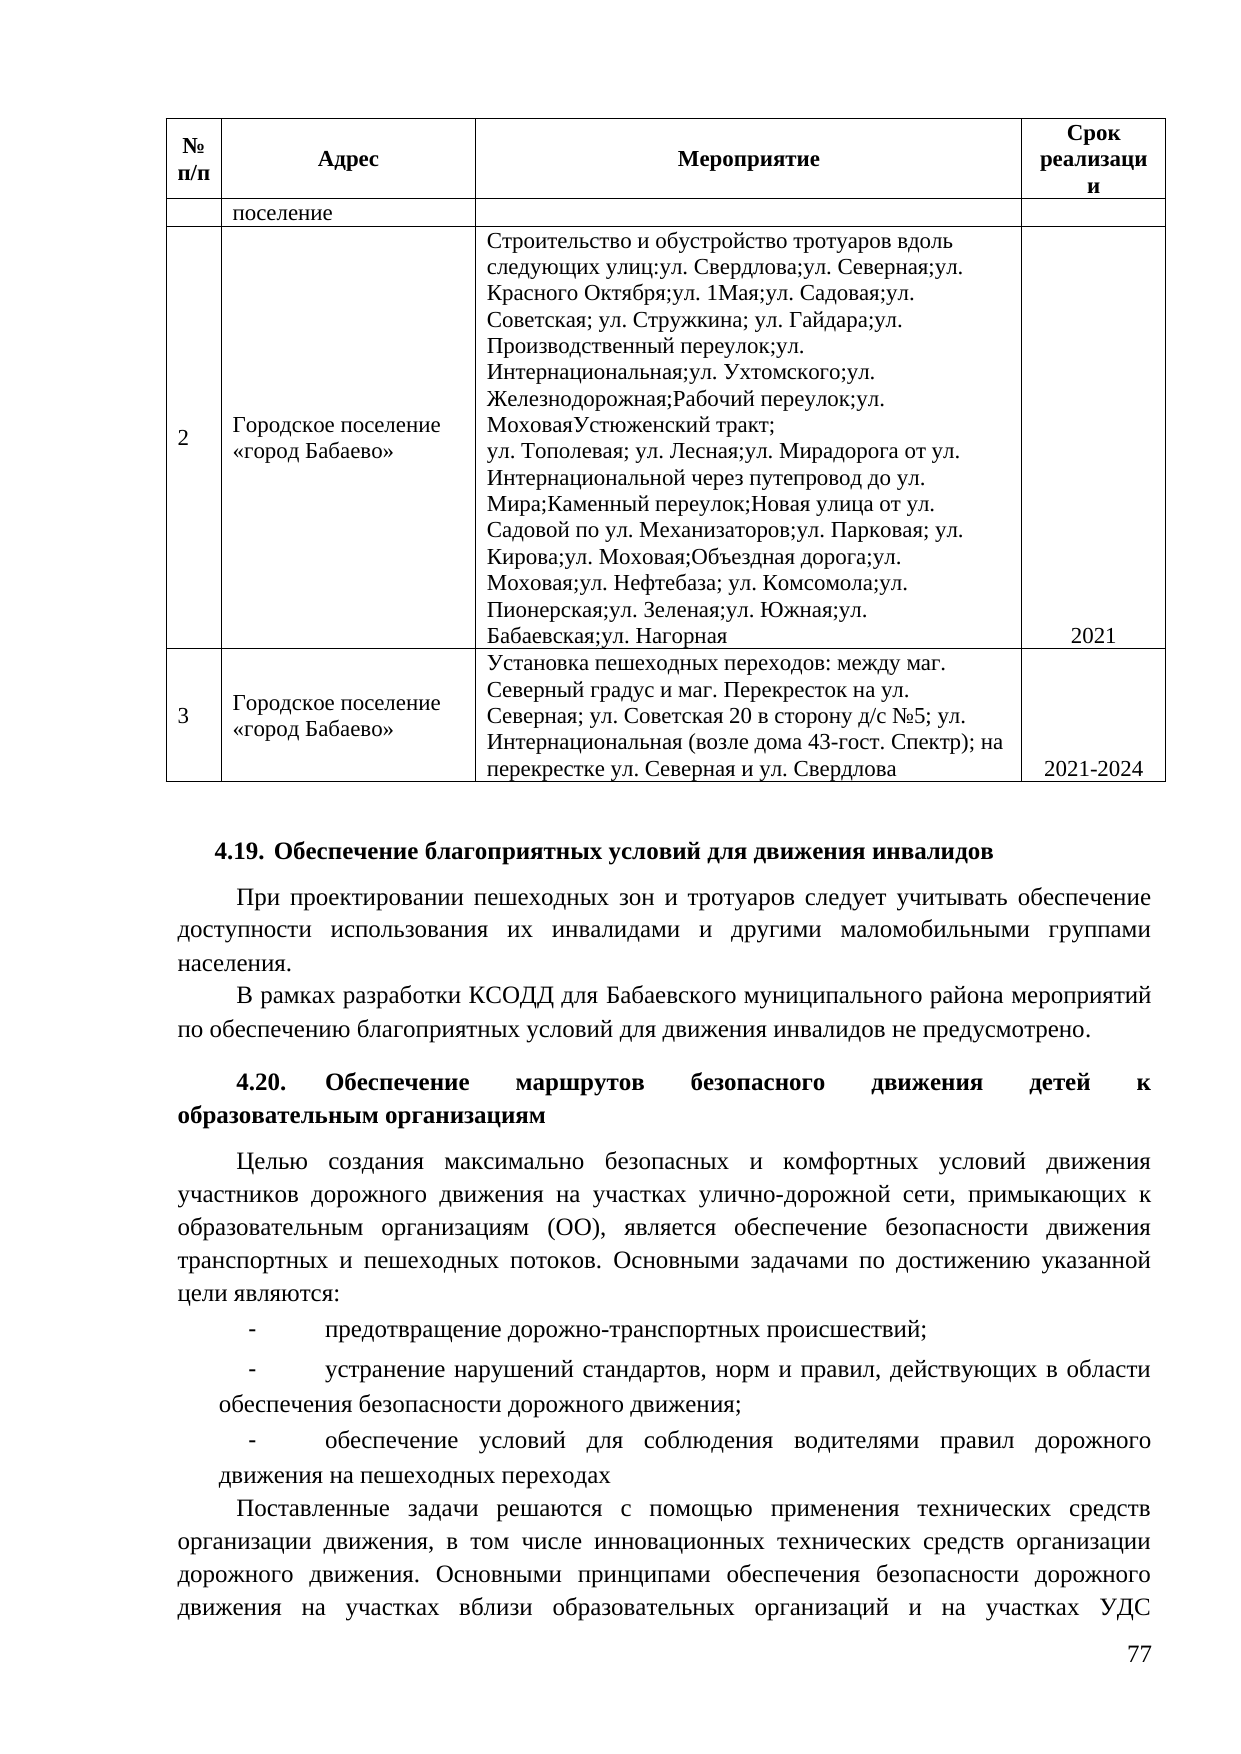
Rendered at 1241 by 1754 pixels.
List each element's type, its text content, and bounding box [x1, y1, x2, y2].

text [177, 1493, 1152, 1621]
text При проектировании пешеходных зон и тротуаров следует учитывать обеспечение доступности использования их инвалидами и другими маломобильными группами населения. [177, 882, 1152, 976]
text обеспечение условий для соблюдения водителями правил дорожного движения на пешеходных переходах [218, 1422, 1152, 1489]
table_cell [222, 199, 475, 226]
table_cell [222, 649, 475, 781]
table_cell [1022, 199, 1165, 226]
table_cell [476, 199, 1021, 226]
text В рамках разработки КСОДД для Бабаевского муниципального района мероприятий по обеспечению благоприятных условий для движения инвалидов не предусмотрено. [177, 981, 1152, 1042]
text Целью создания максимально безопасных и комфортных условий движения участников дорожного движения на участках улично-дорожной сети, примыкающих к образовательным организациям (ОО), является обеспечение безопасности движения транспортных и пешеходных потоков. Основными задачами по достижению указанной цели являются: [177, 1146, 1152, 1307]
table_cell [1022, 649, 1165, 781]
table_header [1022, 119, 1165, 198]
subtitle Обеспечение благоприятных условий для движения инвалидов [214, 836, 1152, 865]
text предотвращение дорожно-транспортных происшествий; [218, 1311, 1152, 1345]
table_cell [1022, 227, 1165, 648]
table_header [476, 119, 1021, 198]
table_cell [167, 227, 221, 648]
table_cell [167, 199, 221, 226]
text устранение нарушений стандартов, норм и правил, действующих в области обеспечения безопасности дорожного движения; [218, 1350, 1152, 1417]
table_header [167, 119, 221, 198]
subtitle Обеспечение маршрутов безопасного движения детей к образовательным организациям [177, 1067, 1152, 1129]
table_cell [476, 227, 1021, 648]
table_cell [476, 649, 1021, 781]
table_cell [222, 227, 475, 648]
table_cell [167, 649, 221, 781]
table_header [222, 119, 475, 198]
